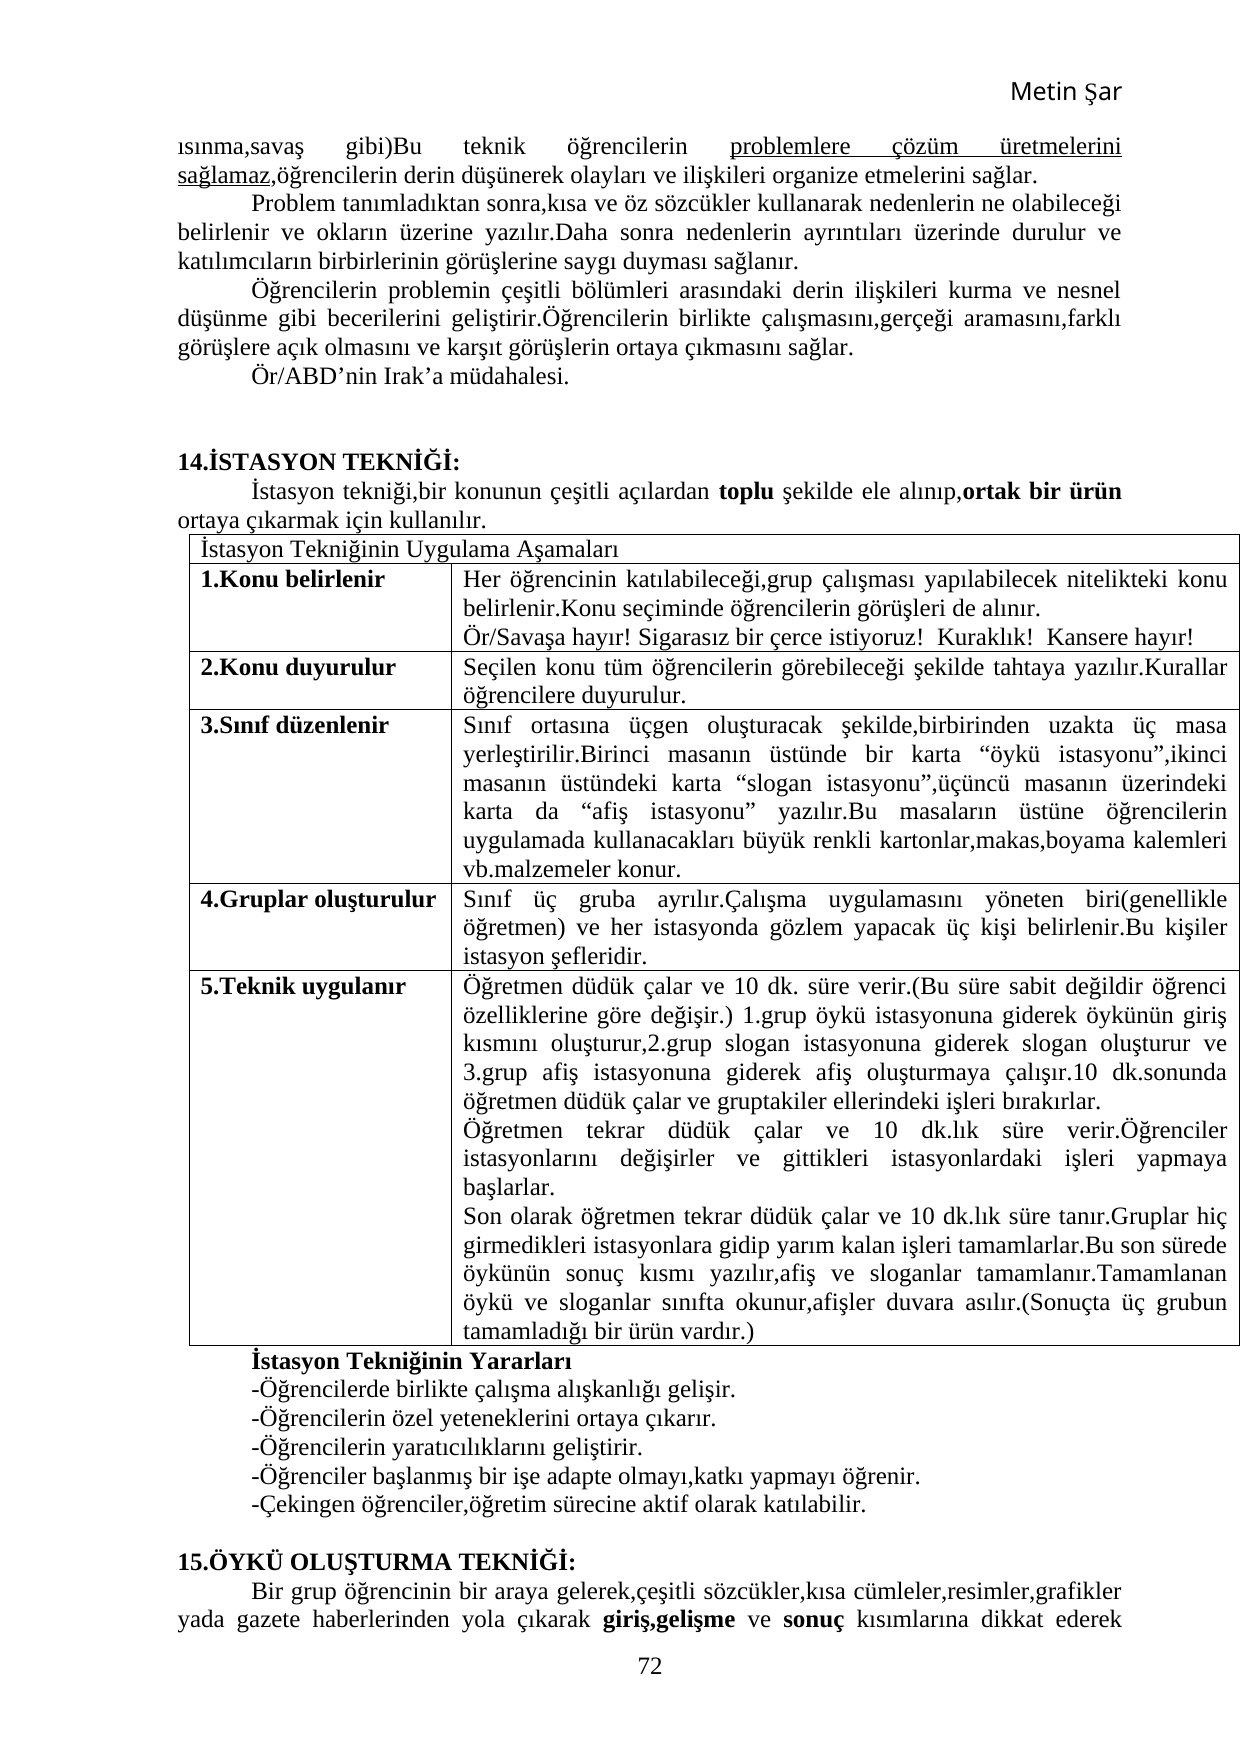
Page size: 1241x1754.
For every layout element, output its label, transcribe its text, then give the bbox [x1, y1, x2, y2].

text Öğrencilerin problemin çeşitli bölümleri arasındaki derin ilişkileri kurma ve nesnel düşünme gibi becerilerini geliştirir.Öğrencilerin birlikte çalışmasını,gerçeği aramasını,farklı görüşlere açık olmasını ve karşıt görüşlerin ortaya çıkmasını sağlar. [177, 275, 1122, 361]
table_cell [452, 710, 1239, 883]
text -Çekingen öğrenciler,öğretim sürecine aktif olarak katılabilir. [177, 1489, 1122, 1518]
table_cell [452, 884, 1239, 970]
text -Öğrenciler başlanmış bir işe adapte olmayı,katkı yapmayı öğrenir. [177, 1461, 1122, 1489]
text İstasyon Tekniğinin Yararları [177, 1346, 1122, 1374]
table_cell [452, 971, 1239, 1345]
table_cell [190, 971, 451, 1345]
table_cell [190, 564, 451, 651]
text Problem tanımladıktan sonra,kısa ve öz sözcükler kullanarak nedenlerin ne olabileceği belirlenir ve okların üzerine yazılır.Daha sonra nedenlerin ayrıntıları üzerinde durulur ve katılımcıların birbirlerinin görüşlerine saygı duyması sağlanır. [177, 188, 1122, 275]
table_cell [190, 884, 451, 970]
text -Öğrencilerin yaratıcılıklarını geliştirir. [177, 1432, 1122, 1461]
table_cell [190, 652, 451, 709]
text Ör/ABD’nin Irak’a müdahalesi. [177, 361, 1122, 390]
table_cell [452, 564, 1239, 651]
text -Öğrencilerin özel yeteneklerini ortaya çıkarır. [177, 1403, 1122, 1432]
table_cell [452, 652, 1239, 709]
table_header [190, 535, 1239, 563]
text 15.ÖYKÜ OLUŞTURMA TEKNİĞİ: [177, 1547, 1122, 1576]
text -Öğrencilerde birlikte çalışma alışkanlığı gelişir. [177, 1374, 1122, 1403]
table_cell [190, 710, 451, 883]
text 14.İSTASYON TEKNİĞİ: [177, 447, 1122, 476]
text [177, 1576, 1122, 1633]
text İstasyon tekniği,bir konunun çeşitli açılardan toplu şekilde ele alınıp,ortak bir ürün ortaya çıkarmak için kullanılır. [177, 476, 1122, 533]
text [177, 131, 1122, 188]
